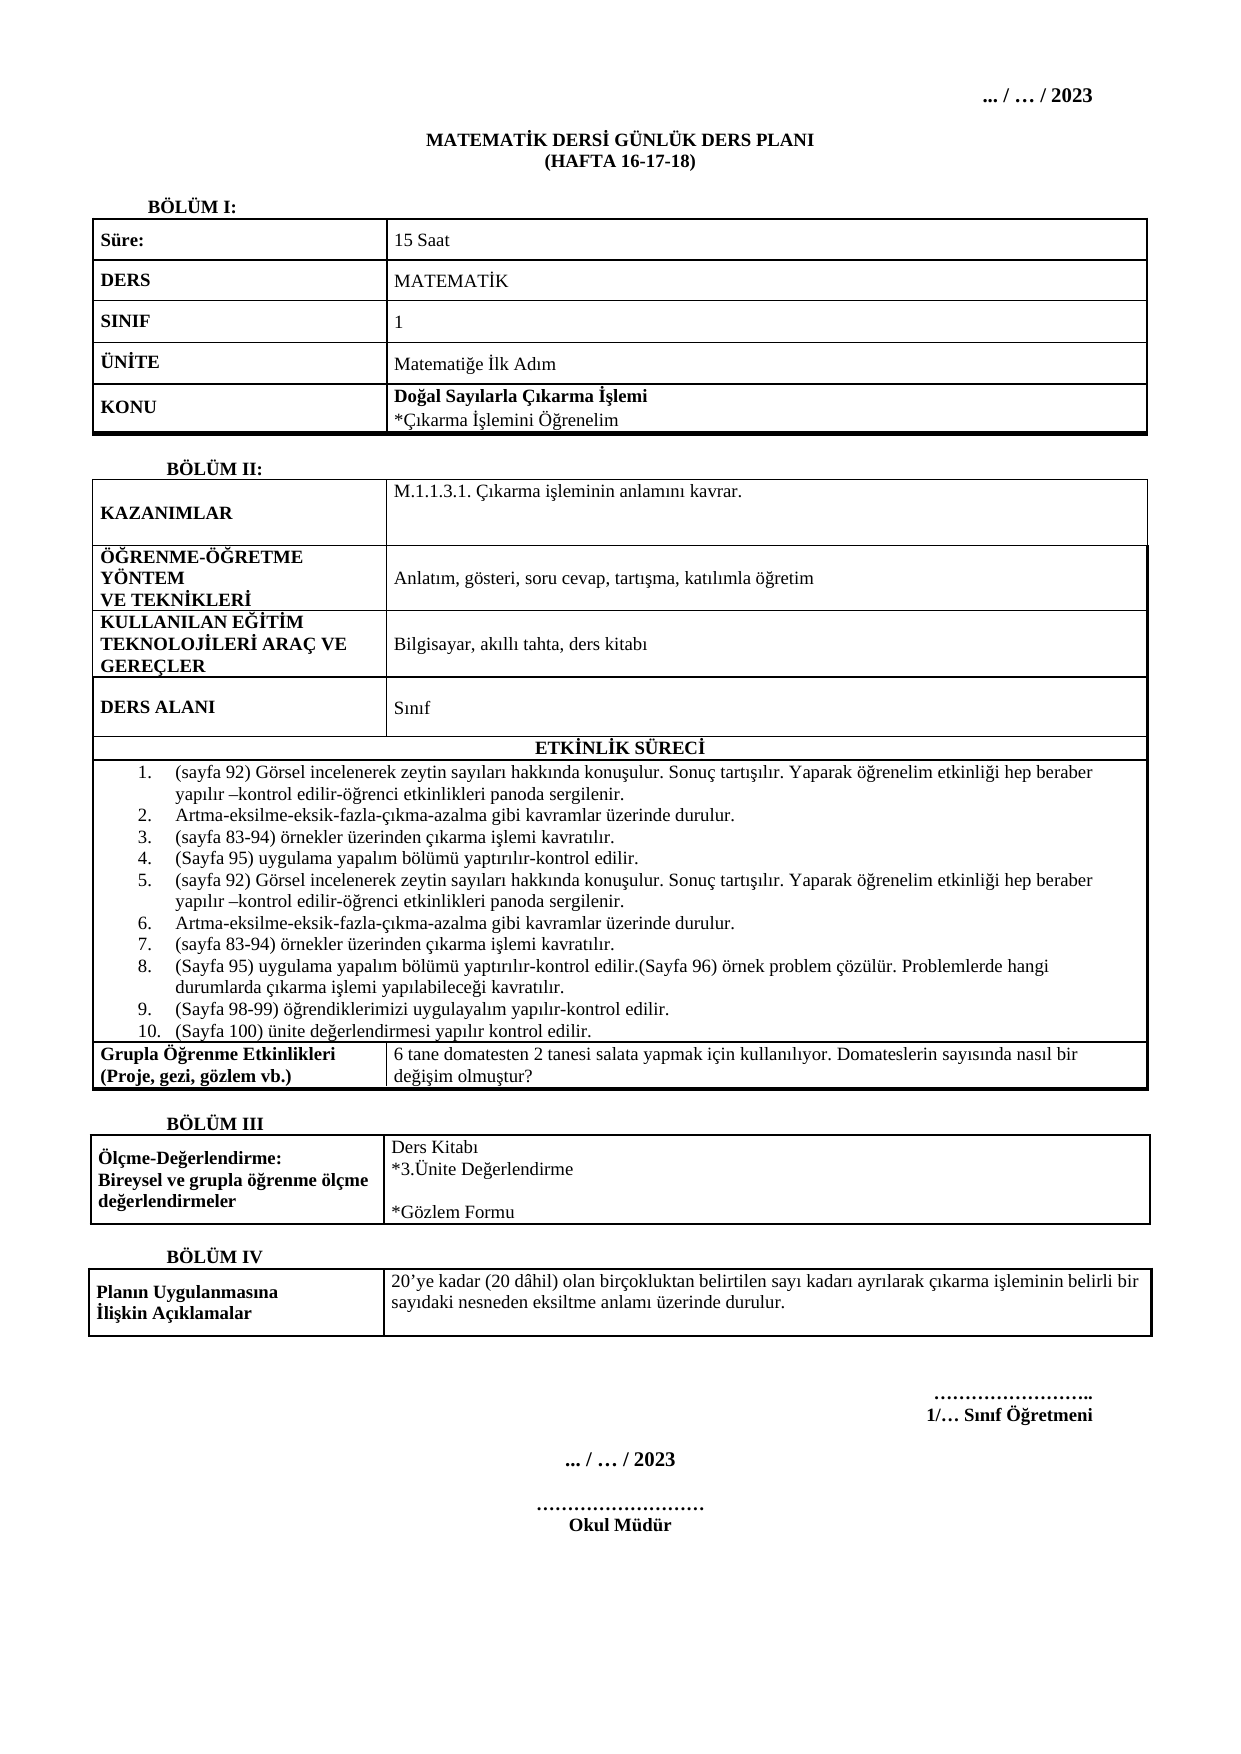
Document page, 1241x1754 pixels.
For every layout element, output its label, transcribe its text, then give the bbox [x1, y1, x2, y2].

table_cell 6 tane domatesten 2 tanesi salata yapmak için kullanılıyor. Domateslerin sayısında nasıl bir değişim olmuştur? [387, 1043, 1146, 1086]
text ……………………… [148, 1492, 1093, 1514]
table_cell Bilgisayar, akıllı tahta, ders kitabı [387, 611, 1146, 676]
subtitle BÖLÜM III [148, 1113, 1093, 1134]
table_cell ÖĞRENME-ÖĞRETME YÖNTEM VE TEKNİKLERİ [93, 546, 386, 610]
text BÖLÜM I: [148, 196, 1093, 218]
table_cell KONU [94, 385, 386, 431]
table_cell 1 [388, 301, 1146, 342]
text Okul Müdür [148, 1514, 1093, 1536]
table_cell ÜNİTE [94, 343, 386, 383]
table_cell Sınıf [387, 678, 1146, 736]
table_header Ölçme-Değerlendirme: Bireysel ve grupla öğrenme ölçme değerlendirmeler [92, 1136, 383, 1222]
table_cell Doğal Sayılarla Çıkarma İşlemi *Çıkarma İşlemini Öğrenelim [388, 385, 1146, 431]
text 1/… Sınıf Öğretmeni [148, 1404, 1093, 1425]
text ... / … / 2023 [148, 1447, 1093, 1471]
table_cell Matematiğe İlk Adım [388, 343, 1146, 383]
table_cell Anlatım, gösteri, soru cevap, tartışma, katılımla öğretim [387, 546, 1146, 610]
table_header M.1.1.3.1. Çıkarma işleminin anlamını kavrar. [387, 480, 1147, 545]
table_cell KULLANILAN EĞİTİM TEKNOLOJİLERİ ARAÇ VE GEREÇLER [93, 611, 386, 676]
table_header 20’ye kadar (20 dâhil) olan birçokluktan belirtilen sayı kadarı ayrılarak çıkarma işleminin belirli bir sayıdaki nesneden eksiltme anlamı üzerinde durulur. [385, 1270, 1150, 1334]
table_cell SINIF [94, 301, 386, 342]
text (HAFTA 16-17-18) [148, 150, 1093, 172]
table_header Planın Uygulanmasına İlişkin Açıklamalar [90, 1270, 383, 1334]
table_cell Grupla Öğrenme Etkinlikleri (Proje, gezi, gözlem vb.) [94, 1043, 386, 1086]
table_header Süre: [94, 220, 386, 259]
table_cell (sayfa 92) Görsel incelenerek zeytin sayıları hakkında konuşulur. Sonuç tartışılır. Yaparak öğrenelim etkinliği hep beraber yapılır –kontrol edilir-öğrenci etkinlikleri panoda sergilenir. Artma-eksilme-eksik-fazla-çıkma-azalma gibi kavramlar üzerinde durulur. (sayfa 83-94) örnekler üzerinden çıkarma işlemi kavratılır. (Sayfa 95) uygulama yapalım bölümü yaptırılır-kontrol edilir. (sayfa 92) Görsel incelenerek zeytin sayıları hakkında konuşulur. Sonuç tartışılır. Yaparak öğrenelim etkinliği hep beraber yapılır –kontrol edilir-öğrenci etkinlikleri panoda sergilenir. Artma-eksilme-eksik-fazla-çıkma-azalma gibi kavramlar üzerinde durulur. (sayfa 83-94) örnekler üzerinden çıkarma işlemi kavratılır. (Sayfa 95) uygulama yapalım bölümü yaptırılır-kontrol edilir.(Sayfa 96) örnek problem çözülür. Problemlerde hangi durumlarda çıkarma işlemi yapılabileceği kavratılır. (Sayfa 98-99) öğrendiklerimizi uygulayalım yapılır-kontrol edilir. (Sayfa 100) ünite değerlendirmesi yapılır kontrol edilir. [94, 761, 1146, 1041]
text MATEMATİK DERSİ GÜNLÜK DERS PLANI [148, 129, 1093, 150]
table_cell DERS [94, 261, 386, 300]
text BÖLÜM II: [148, 457, 1093, 479]
table_cell DERS ALANI [94, 678, 386, 736]
table_header KAZANIMLAR [93, 480, 386, 545]
subtitle BÖLÜM IV [148, 1246, 1093, 1268]
table_header 15 Saat [388, 220, 1146, 259]
text ... / … / 2023 [148, 83, 1093, 107]
table_cell MATEMATİK [388, 261, 1146, 300]
table_header Ders Kitabı *3.Ünite Değerlendirme *Gözlem Formu [385, 1136, 1149, 1222]
text …………………….. [148, 1382, 1093, 1404]
table_cell ETKİNLİK SÜRECİ [94, 737, 1146, 759]
